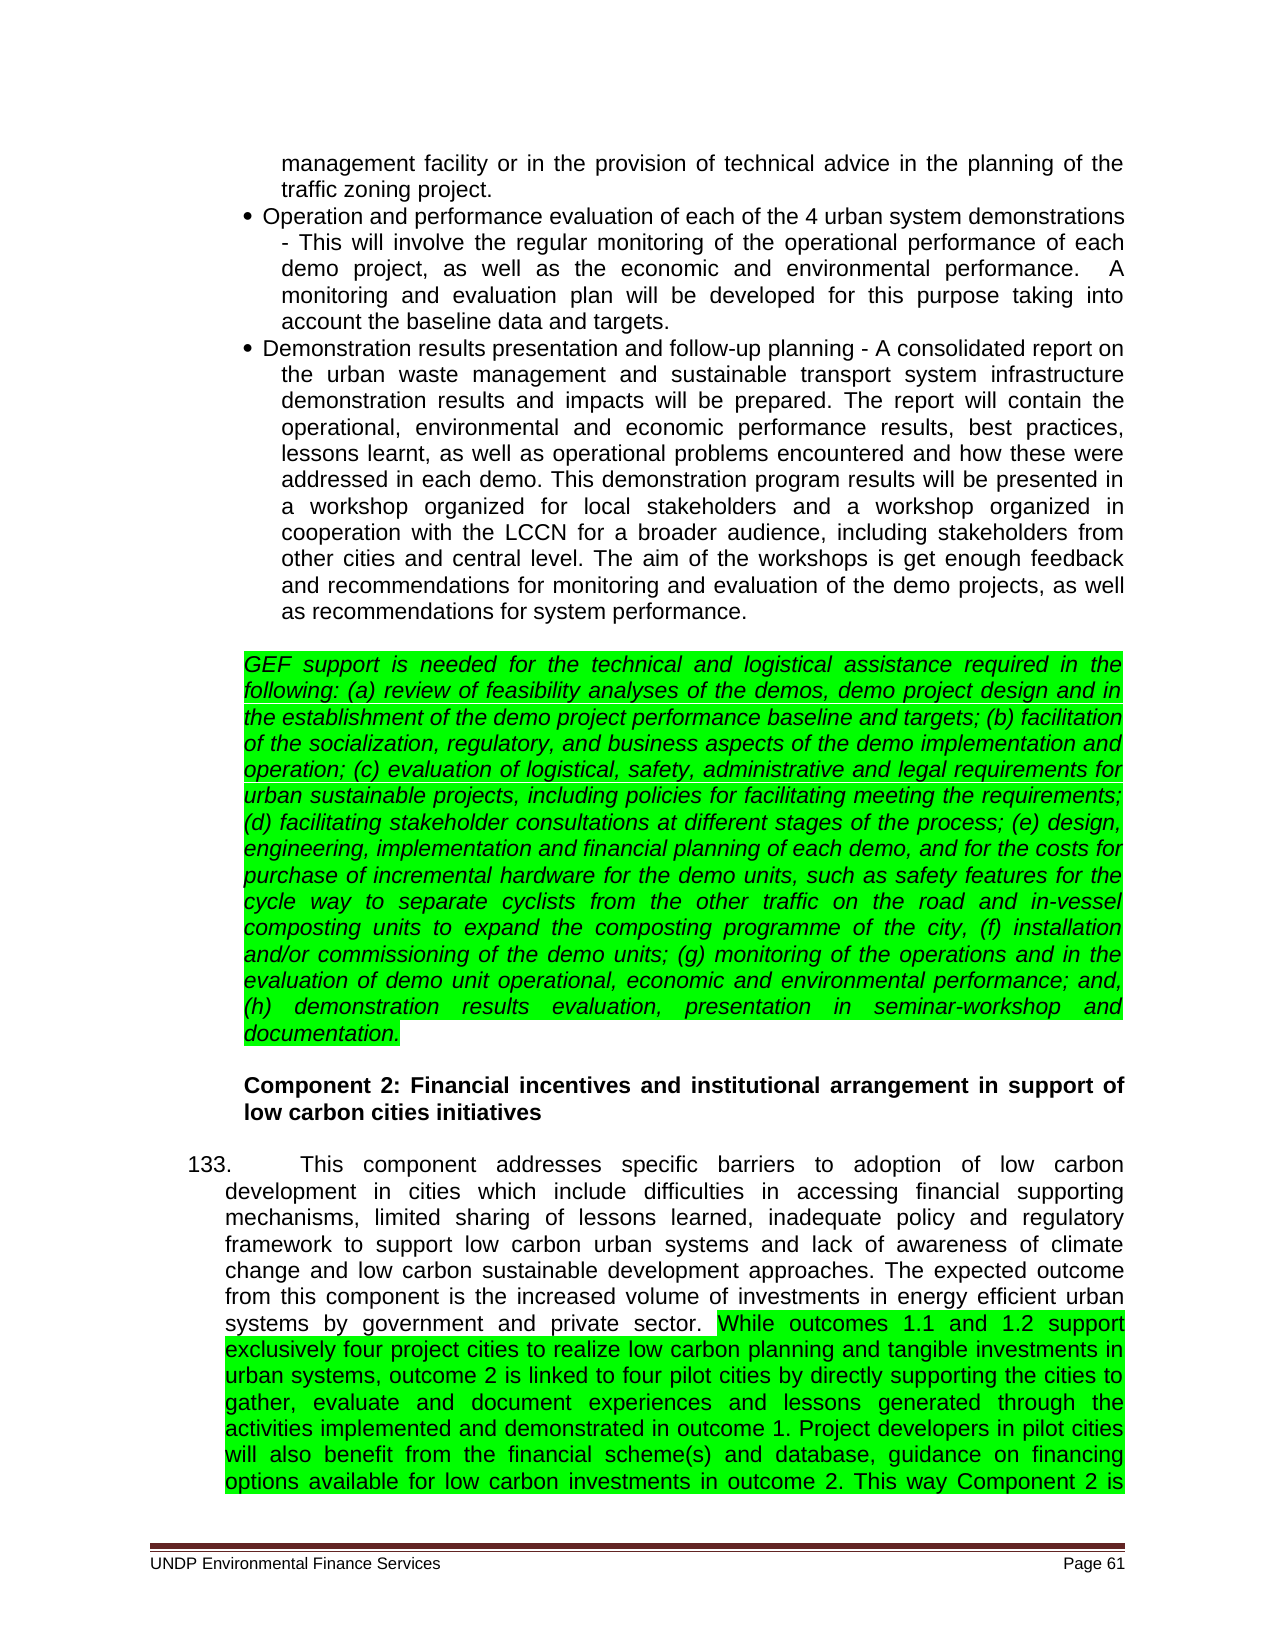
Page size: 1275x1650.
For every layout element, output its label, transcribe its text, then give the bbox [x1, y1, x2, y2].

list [244, 150, 1125, 203]
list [187, 1151, 1125, 1494]
list Demonstration results presentation and follow-up planning - A consolidated report on the urban waste management and sustainable transport system infrastructure demonstration results and impacts will be prepared. The report will contain the operational, environmental and economic performance results, best practices, lessons learnt, as well as operational problems encountered and how these were addressed in each demo. This demonstration program results will be presented in a workshop organized for local stakeholders and a workshop organized in cooperation with the LCCN for a broader audience, including stakeholders from other cities and central level. The aim of the workshops is get enough feedback and recommendations for monitoring and evaluation of the demo projects, as well as recommendations for system performance. [244, 334, 1125, 624]
list Operation and performance evaluation of each of the 4 urban system demonstrations - This will involve the regular monitoring of the operational performance of each demo project, as well as the economic and environmental performance. A monitoring and evaluation plan will be developed for this purpose taking into account the baseline data and targets. [244, 203, 1125, 334]
text GEF support is needed for the technical and logistical assistance required in the following: (a) review of feasibility analyses of the demos, demo project design and in the establishment of the demo project performance baseline and targets; (b) facilitation of the socialization, regulatory, and business aspects of the demo implementation and operation; (c) evaluation of logistical, safety, administrative and legal requirements for urban sustainable projects, including policies for facilitating meeting the requirements; (d) facilitating stakeholder consultations at different stages of the process; (e) design, engineering, implementation and financial planning of each demo, and for the costs for purchase of incremental hardware for the demo units, such as safety features for the cycle way to separate cyclists from the other traffic on the road and in-vessel composting units to expand the composting programme of the city, (f) installation and/or commissioning of the demo units; (g) monitoring of the operations and in the evaluation of demo unit operational, economic and environmental performance; and, (h) demonstration results evaluation, presentation in seminar-workshop and documentation. [244, 651, 1125, 1046]
text Component 2: Financial incentives and institutional arrangement in support of low carbon cities initiatives [244, 1072, 1125, 1125]
